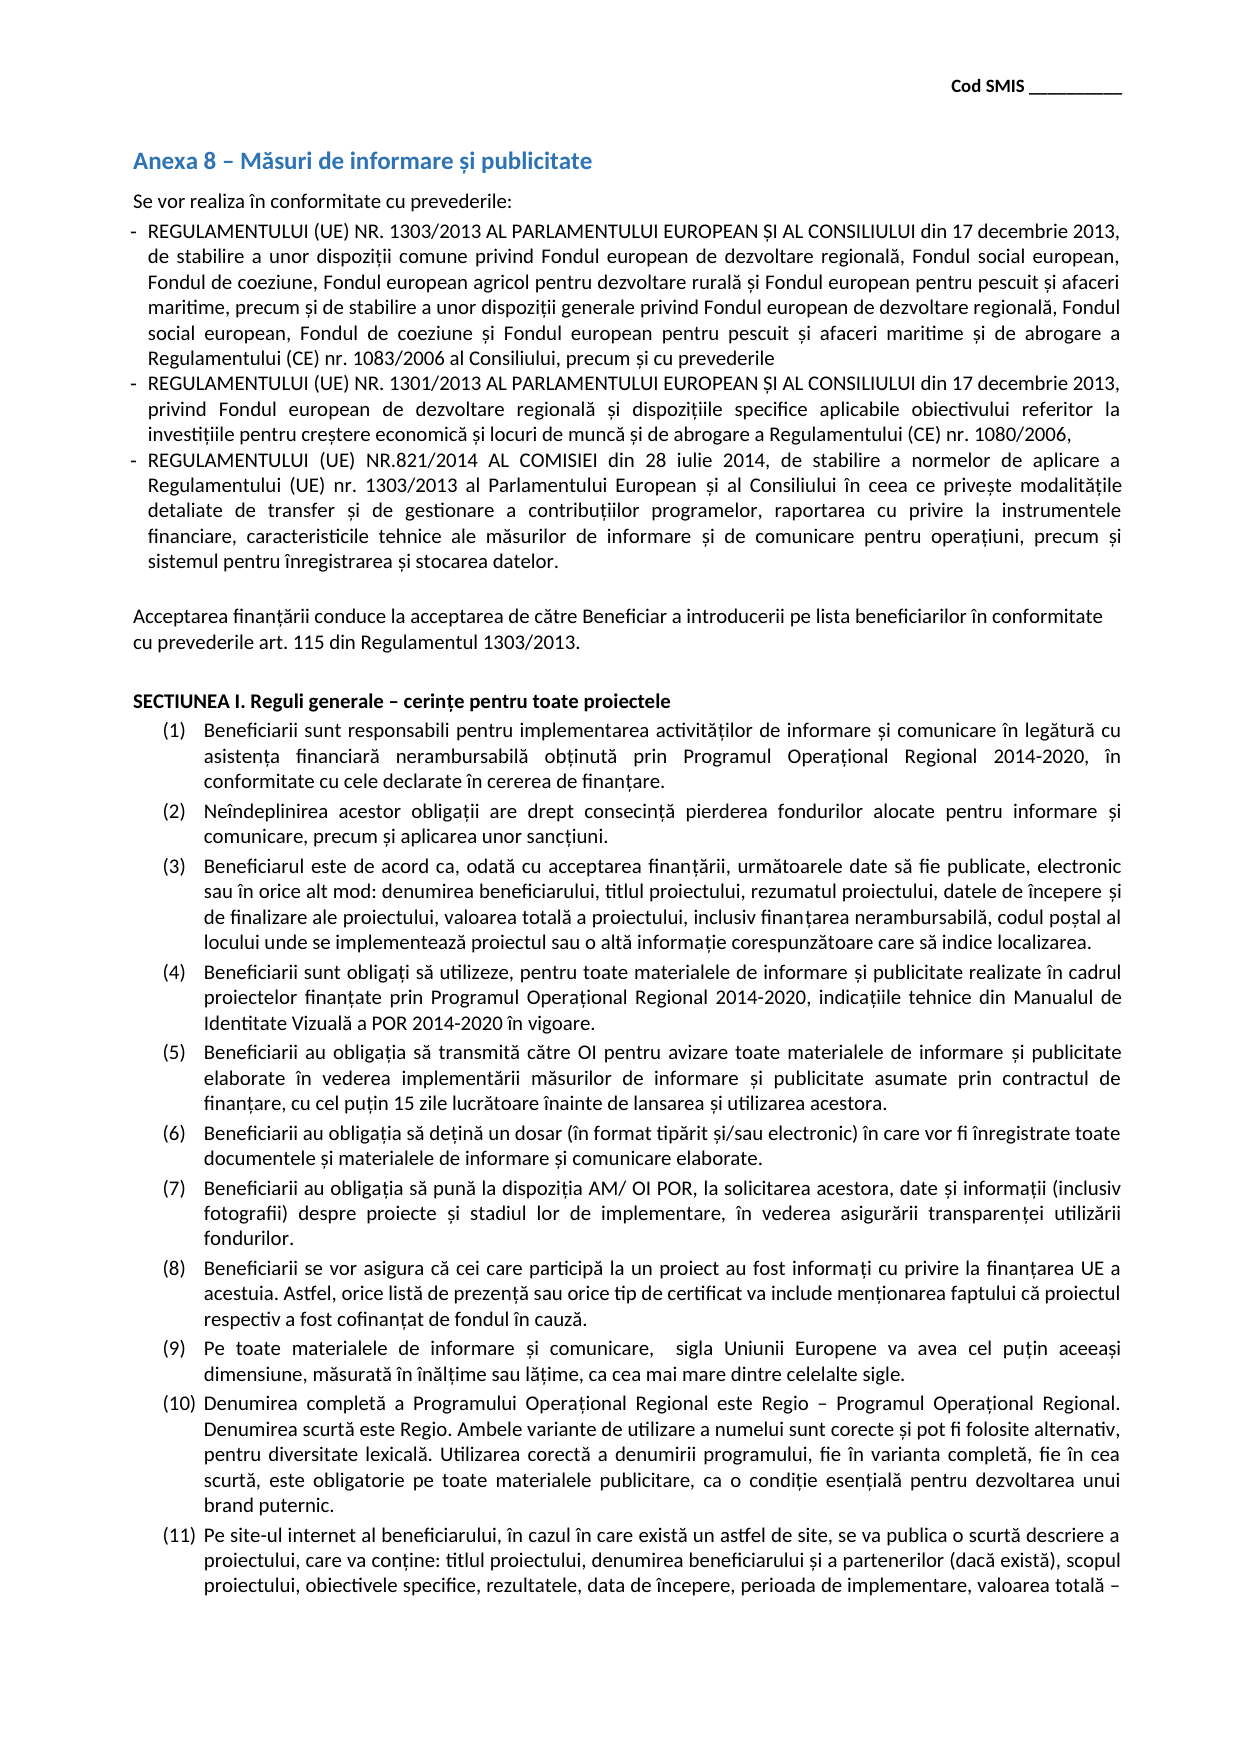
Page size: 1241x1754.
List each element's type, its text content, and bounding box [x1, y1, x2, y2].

text Beneficiarii au obligaţia să pună la dispoziţia AM/ OI POR, la solicitarea acestora, date şi informaţii (inclusiv fotografii) despre proiecte şi stadiul lor de implementare, în vederea asigurării transparenţei utilizării fondurilor. [162, 1175, 1122, 1251]
list Beneficiarii sunt responsabili pentru implementarea activităţilor de informare şi comunicare în legătură cu asistenţa financiară nerambursabilă obţinută prin Programul Operaţional Regional 2014-2020, în conformitate cu cele declarate în cererea de finanţare. [162, 718, 1122, 794]
subtitle Anexa 8 – Măsuri de informare și publicitate [133, 145, 1122, 176]
text Beneficiarii se vor asigura că cei care participă la un proiect au fost informaţi cu privire la finanţarea UE a acestuia. Astfel, orice listă de prezenţă sau orice tip de certificat va include menționarea faptului că proiectul respectiv a fost cofinanţat de fondul în cauză. [162, 1255, 1122, 1331]
text Beneficiarii au obligaţia să deţină un dosar (în format tipărit şi/sau electronic) în care vor fi înregistrate toate documentele şi materialele de informare şi comunicare elaborate. [162, 1120, 1122, 1171]
text Beneficiarii sunt obligaţi să utilizeze, pentru toate materialele de informare şi publicitate realizate în cadrul proiectelor finanţate prin Programul Operaţional Regional 2014-2020, indicaţiile tehnice din Manualul de Identitate Vizuală a POR 2014-2020 în vigoare. [162, 959, 1122, 1035]
text REGULAMENTULUI (UE) NR. 1301/2013 AL PARLAMENTULUI EUROPEAN ȘI AL CONSILIULUI din 17 decembrie 2013, privind Fondul european de dezvoltare regională și dispozițiile specifice aplicabile obiectivului referitor la investițiile pentru creștere economică și locuri de muncă și de abrogare a Regulamentului (CE) nr. 1080/2006, [130, 371, 1122, 447]
text SECTIUNEA I. Reguli generale – cerinţe pentru toate proiectele [133, 688, 1122, 713]
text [162, 1522, 1122, 1598]
text Acceptarea finanţării conduce la acceptarea de către Beneficiar a introducerii pe lista beneficiarilor în conformitate cu prevederile art. 115 din Regulamentul 1303/2013. [133, 603, 1122, 654]
text Denumirea completă a Programului Operaţional Regional este Regio – Programul Operațional Regional. Denumirea scurtă este Regio. Ambele variante de utilizare a numelui sunt corecte și pot fi folosite alternativ, pentru diversitate lexicală. Utilizarea corectă a denumirii programului, fie în varianta completă, fie în cea scurtă, este obligatorie pe toate materialele publicitare, ca o condiție esențială pentru dezvoltarea unui brand puternic. [162, 1391, 1122, 1518]
text REGULAMENTULUI (UE) NR. 1303/2013 AL PARLAMENTULUI EUROPEAN ȘI AL CONSILIULUI din 17 decembrie 2013, de stabilire a unor dispoziții comune privind Fondul european de dezvoltare regională, Fondul social european, Fondul de coeziune, Fondul european agricol pentru dezvoltare rurală și Fondul european pentru pescuit și afaceri maritime, precum și de stabilire a unor dispoziții generale privind Fondul european de dezvoltare regională, Fondul social european, Fondul de coeziune și Fondul european pentru pescuit și afaceri maritime și de abrogare a Regulamentului (CE) nr. 1083/2006 al Consiliului, precum şi cu prevederile [130, 218, 1122, 371]
text Pe toate materialele de informare şi comunicare, sigla Uniunii Europene va avea cel puţin aceeaşi dimensiune, măsurată în înălţime sau lăţime, ca cea mai mare dintre celelalte sigle. [162, 1336, 1122, 1386]
text Beneficiarul este de acord ca, odată cu acceptarea finanţării, următoarele date să fie publicate, electronic sau în orice alt mod: denumirea beneficiarului, titlul proiectului, rezumatul proiectului, datele de începere şi de finalizare ale proiectului, valoarea totală a proiectului, inclusiv finanţarea nerambursabilă, codul poştal al locului unde se implementează proiectul sau o altă informaţie corespunzătoare care să indice localizarea. [162, 853, 1122, 955]
text Beneficiarii au obligaţia să transmită către OI pentru avizare toate materialele de informare şi publicitate elaborate în vederea implementării măsurilor de informare şi publicitate asumate prin contractul de finanţare, cu cel puţin 15 zile lucrătoare înainte de lansarea şi utilizarea acestora. [162, 1039, 1122, 1116]
text REGULAMENTULUI (UE) NR.821/2014 AL COMISIEI din 28 iulie 2014, de stabilire a normelor de aplicare a Regulamentului (UE) nr. 1303/2013 al Parlamentului European şi al Consiliului în ceea ce priveşte modalităţile detaliate de transfer şi de gestionare a contribuţiilor programelor, raportarea cu privire la instrumentele financiare, caracteristicile tehnice ale măsurilor de informare şi de comunicare pentru operaţiuni, precum şi sistemul pentru înregistrarea şi stocarea datelor. [130, 447, 1122, 574]
text Se vor realiza în conformitate cu prevederile: [133, 188, 1122, 214]
text Neîndeplinirea acestor obligaţii are drept consecinţă pierderea fondurilor alocate pentru informare şi comunicare, precum şi aplicarea unor sancţiuni. [162, 798, 1122, 849]
